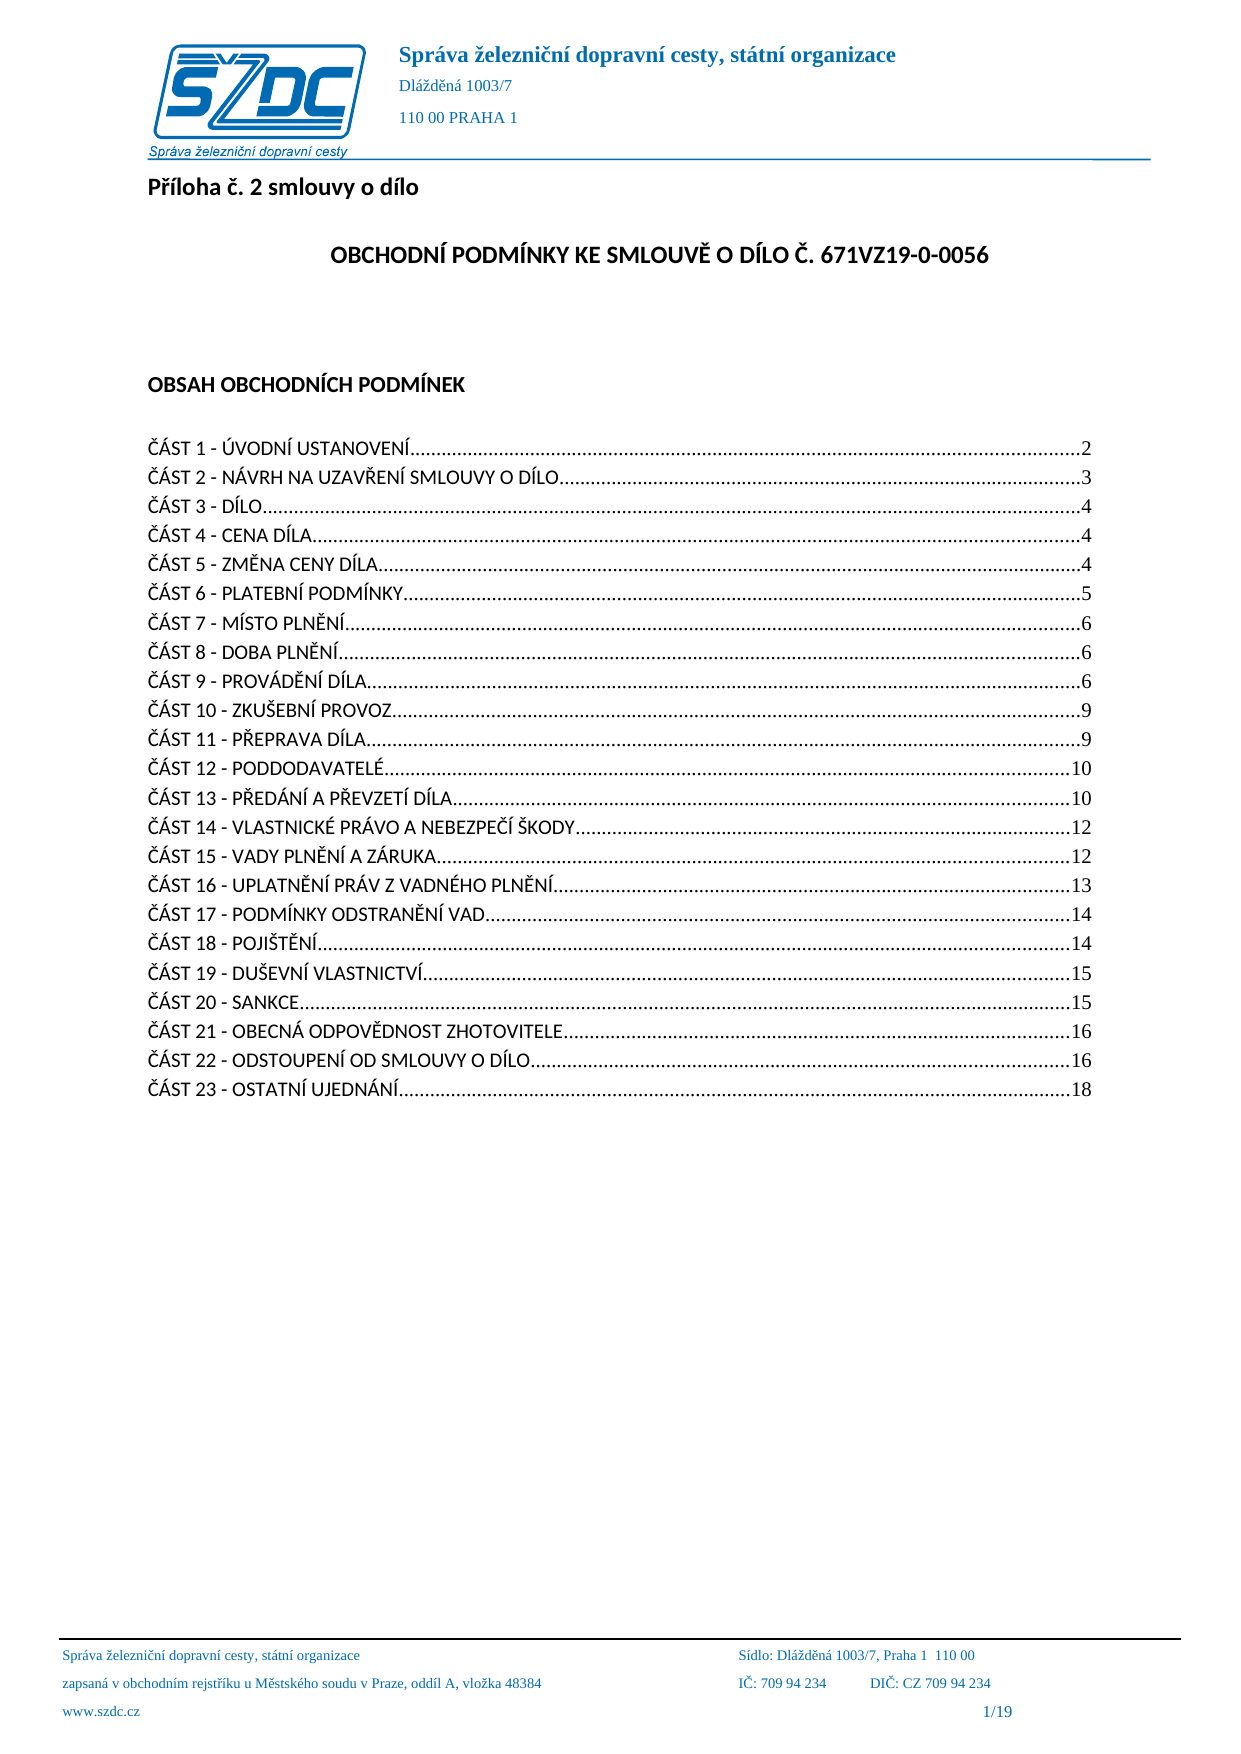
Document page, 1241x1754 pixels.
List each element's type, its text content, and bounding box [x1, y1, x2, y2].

text ČÁST 18 - POJIŠTĚNÍ 14 [148, 931, 1092, 956]
text Obchodní podmínky Ke smlouvě o dílo č. 671VZ19-0-0056 [148, 239, 1166, 269]
text ČÁST 16 - UPLATNĚNÍ PRÁV Z VADNÉHO PLNĚNÍ 13 [148, 872, 1092, 898]
text ČÁST 21 - OBECNÁ ODPOVĚDNOST ZHOTOVITELE 16 [148, 1018, 1092, 1043]
text ČÁST 20 - SANKCE 15 [148, 989, 1092, 1014]
text ČÁST 10 - ZKUŠEBNÍ PROVOZ 9 [148, 697, 1092, 723]
text ČÁST 15 - VADY PLNĚNÍ A ZÁRUKA 12 [148, 843, 1092, 868]
text ČÁST 11 - PŘEPRAVA DÍLA 9 [148, 726, 1092, 752]
text ČÁST 23 - OSTATNÍ UJEDNÁNÍ 18 [148, 1076, 1092, 1102]
text ČÁST 22 - ODSTOUPENÍ OD SMLOUVY O DÍLO 16 [148, 1047, 1092, 1073]
text OBSAH OBCHODNÍCH PODMÍNEK [148, 370, 1092, 398]
text ČÁST 1 - ÚVODNÍ USTANOVENÍ 2 [148, 435, 1092, 460]
text ČÁST 14 - VLASTNICKÉ PRÁVO A NEBEZPEČÍ ŠKODY 12 [148, 814, 1092, 839]
text ČÁST 7 - MÍSTO PLNĚNÍ 6 [148, 610, 1092, 635]
text ČÁST 6 - PLATEBNÍ PODMÍNKY 5 [148, 581, 1092, 606]
text ČÁST 17 - PODMÍNKY ODSTRANĚNÍ VAD 14 [148, 901, 1092, 927]
text ČÁST 8 - DOBA PLNĚNÍ 6 [148, 639, 1092, 664]
text ČÁST 3 - DÍLO 4 [148, 493, 1092, 518]
text ČÁST 13 - PŘEDÁNÍ A PŘEVZETÍ DÍLA 10 [148, 785, 1092, 810]
text ČÁST 19 - DUŠEVNÍ VLASTNICTVÍ 15 [148, 960, 1092, 985]
text Příloha č. 2 smlouvy o dílo [148, 172, 1166, 202]
text ČÁST 9 - PROVÁDĚNÍ DÍLA 6 [148, 668, 1092, 693]
text ČÁST 5 - ZMĚNA CENY DÍLA 4 [148, 551, 1092, 577]
text ČÁST 2 - NÁVRH NA UZAVŘENÍ SMLOUVY O DÍLO 3 [148, 464, 1092, 489]
text ČÁST 12 - PODDODAVATELÉ 10 [148, 756, 1092, 781]
text ČÁST 4 - CENA DÍLA 4 [148, 522, 1092, 548]
